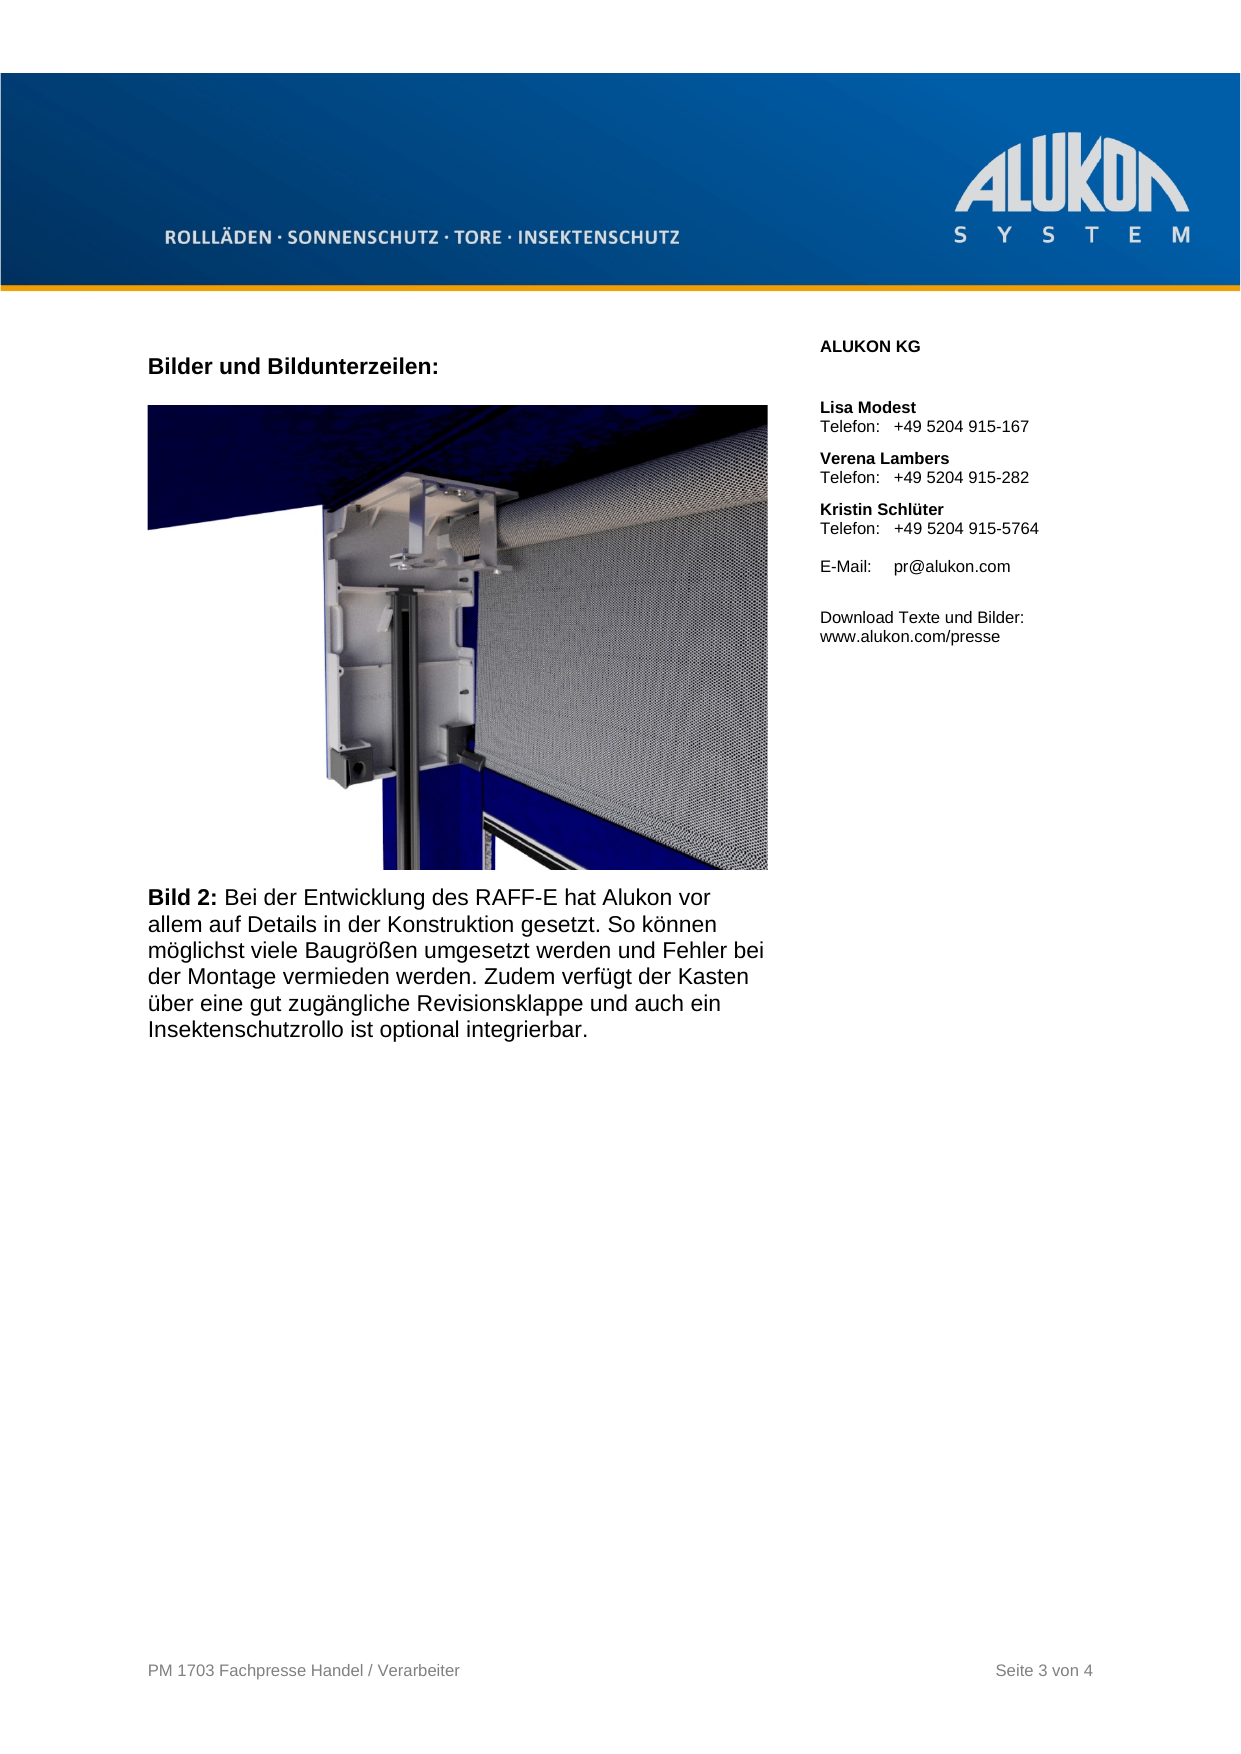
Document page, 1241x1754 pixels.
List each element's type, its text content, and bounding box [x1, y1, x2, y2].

picture [147, 405, 768, 870]
picture [0, 73, 1241, 336]
text Bild 2: Bei der Entwicklung des RAFF-E hat Alukon vor allem auf Details in der Konstruktion gesetzt. So können möglichst viele Baugrößen umgesetzt werden und Fehler bei der Montage vermieden werden. Zudem verfügt der Kasten über eine gut zugängliche Revisionsklappe und auch ein Insektenschutzrollo ist optional integrierbar. [148, 884, 768, 1042]
text Bilder und Bildunterzeilen: [148, 353, 1171, 379]
